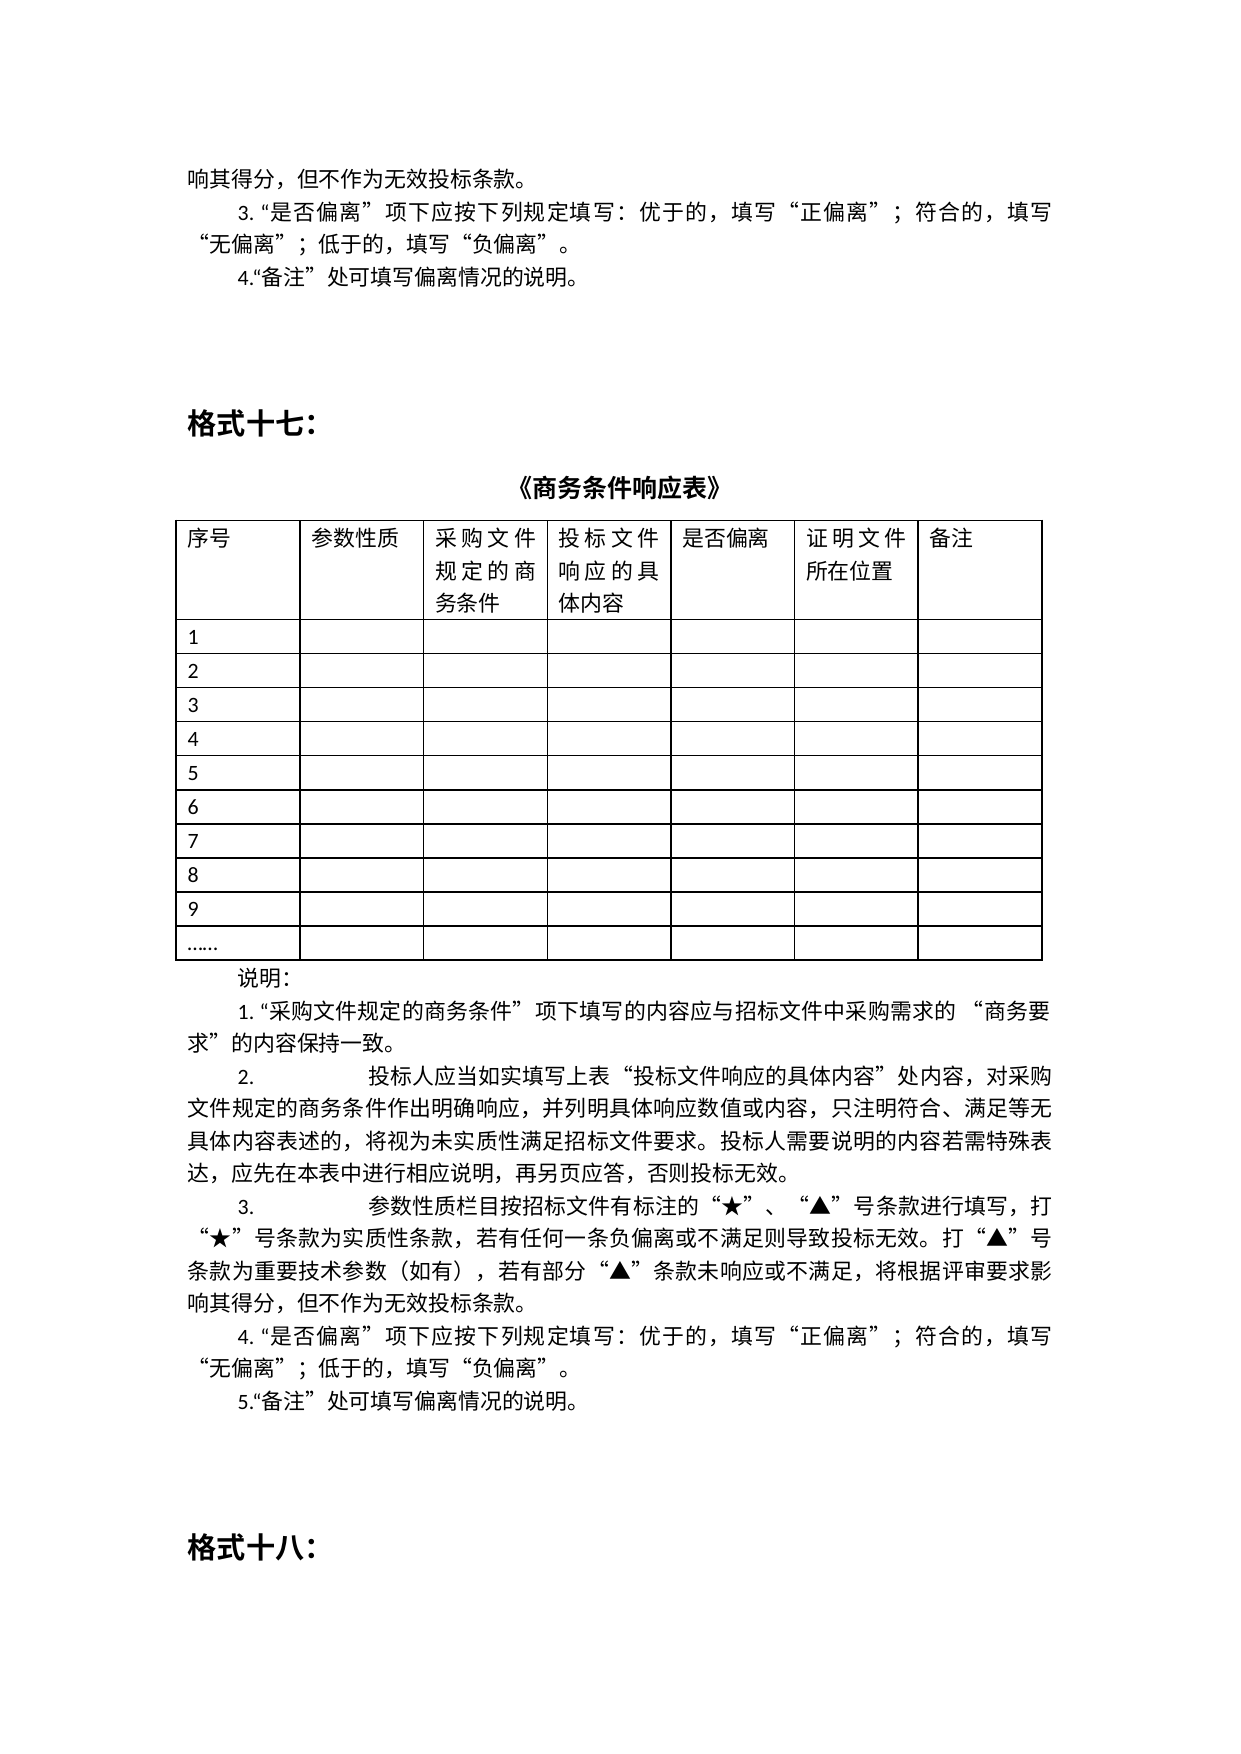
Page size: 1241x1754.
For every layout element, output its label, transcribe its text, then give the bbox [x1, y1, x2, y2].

table_cell 6 [177, 791, 299, 823]
table_cell [548, 722, 670, 755]
text 说明： [187, 961, 1053, 993]
table_cell 3 [177, 688, 299, 721]
table_cell [301, 654, 423, 687]
text 1. “采购文件规定的商务条件”项下填写的内容应与招标文件中采购需求的 “商务要求”的内容保持一致。 [187, 993, 1053, 1058]
table_cell [795, 722, 917, 755]
table_cell [919, 927, 1041, 959]
table_cell [672, 756, 794, 789]
text 格式十七： [187, 389, 1053, 454]
table_header 采购文件规定的商务条件 [424, 521, 547, 618]
table_cell [919, 688, 1041, 721]
table_cell [424, 859, 547, 891]
table_header 证明文件所在位置 [795, 521, 917, 618]
table_cell [795, 791, 917, 823]
table_cell [548, 654, 670, 687]
table_cell 1 [177, 620, 299, 653]
table_cell 2 [177, 654, 299, 687]
table_cell [301, 791, 423, 823]
table_cell [795, 756, 917, 789]
text 2. 投标人应当如实填写上表“投标文件响应的具体内容”处内容，对采购文件规定的商务条件作出明确响应，并列明具体响应数值或内容，只注明符合、满足等无具体内容表述的，将视为未实质性满足招标文件要求。投标人需要说明的内容若需特殊表达，应先在本表中进行相应说明，再另页应答，否则投标无效。 [187, 1058, 1053, 1188]
table_cell [919, 791, 1041, 823]
table_cell 4 [177, 722, 299, 755]
table_header 投标文件响应的具体内容 [548, 521, 670, 618]
table_cell [424, 654, 547, 687]
table_cell [424, 927, 547, 959]
table_header 序号 [177, 521, 299, 618]
table_cell [672, 620, 794, 653]
text 3. “是否偏离”项下应按下列规定填写：优于的，填写“正偏离”；符合的，填写“无偏离”；低于的，填写“负偏离”。 [187, 194, 1053, 259]
table_cell [795, 620, 917, 653]
table_cell [548, 927, 670, 959]
table_cell [424, 791, 547, 823]
text 3. 参数性质栏目按招标文件有标注的“★”、“▲”号条款进行填写，打“★”号条款为实质性条款，若有任何一条负偏离或不满足则导致投标无效。打“▲”号条款为重要技术参数（如有），若有部分“▲”条款未响应或不满足，将根据评审要求影响其得分，但不作为无效投标条款。 [187, 1188, 1053, 1318]
table_cell [424, 688, 547, 721]
table_cell [548, 825, 670, 857]
table_cell [548, 620, 670, 653]
text 《商务条件响应表》 [187, 454, 1053, 519]
table_cell [795, 927, 917, 959]
table_cell [424, 893, 547, 925]
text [187, 162, 1053, 194]
table_cell [795, 893, 917, 925]
table_cell [424, 620, 547, 653]
table_header 备注 [919, 521, 1041, 618]
table_cell [919, 654, 1041, 687]
table_cell [424, 756, 547, 789]
table_cell [301, 927, 423, 959]
table_cell [672, 859, 794, 891]
table_cell …… [177, 927, 299, 959]
table_cell [424, 825, 547, 857]
table_cell [919, 859, 1041, 891]
text 5.“备注”处可填写偏离情况的说明。 [187, 1383, 1053, 1416]
table_cell [919, 620, 1041, 653]
table_cell [548, 756, 670, 789]
table_cell [672, 688, 794, 721]
table_cell [301, 825, 423, 857]
table_cell [672, 654, 794, 687]
table_cell [672, 791, 794, 823]
text 格式十八： [187, 1513, 1053, 1578]
table_cell [424, 722, 547, 755]
table_cell [548, 791, 670, 823]
table_cell [795, 859, 917, 891]
table_cell [548, 859, 670, 891]
table_cell [919, 722, 1041, 755]
table_cell [301, 620, 423, 653]
table_cell [548, 688, 670, 721]
table_cell [795, 825, 917, 857]
table_cell [301, 859, 423, 891]
table_cell [919, 825, 1041, 857]
table_cell [301, 688, 423, 721]
text 4. “是否偏离”项下应按下列规定填写：优于的，填写“正偏离”；符合的，填写“无偏离”；低于的，填写“负偏离”。 [187, 1318, 1053, 1383]
table_cell [672, 825, 794, 857]
table_header 参数性质 [301, 521, 423, 618]
table_cell [672, 893, 794, 925]
table_header 是否偏离 [672, 521, 794, 618]
table_cell 8 [177, 859, 299, 891]
table_cell [672, 927, 794, 959]
text 4.“备注”处可填写偏离情况的说明。 [187, 259, 1053, 292]
table_cell [795, 688, 917, 721]
table_cell [301, 756, 423, 789]
table_cell 5 [177, 756, 299, 789]
table_cell [672, 722, 794, 755]
table_cell 9 [177, 893, 299, 925]
table_cell [548, 893, 670, 925]
table_cell 7 [177, 825, 299, 857]
table_cell [919, 756, 1041, 789]
table_cell [301, 722, 423, 755]
table_cell [919, 893, 1041, 925]
table_cell [301, 893, 423, 925]
table_cell [795, 654, 917, 687]
